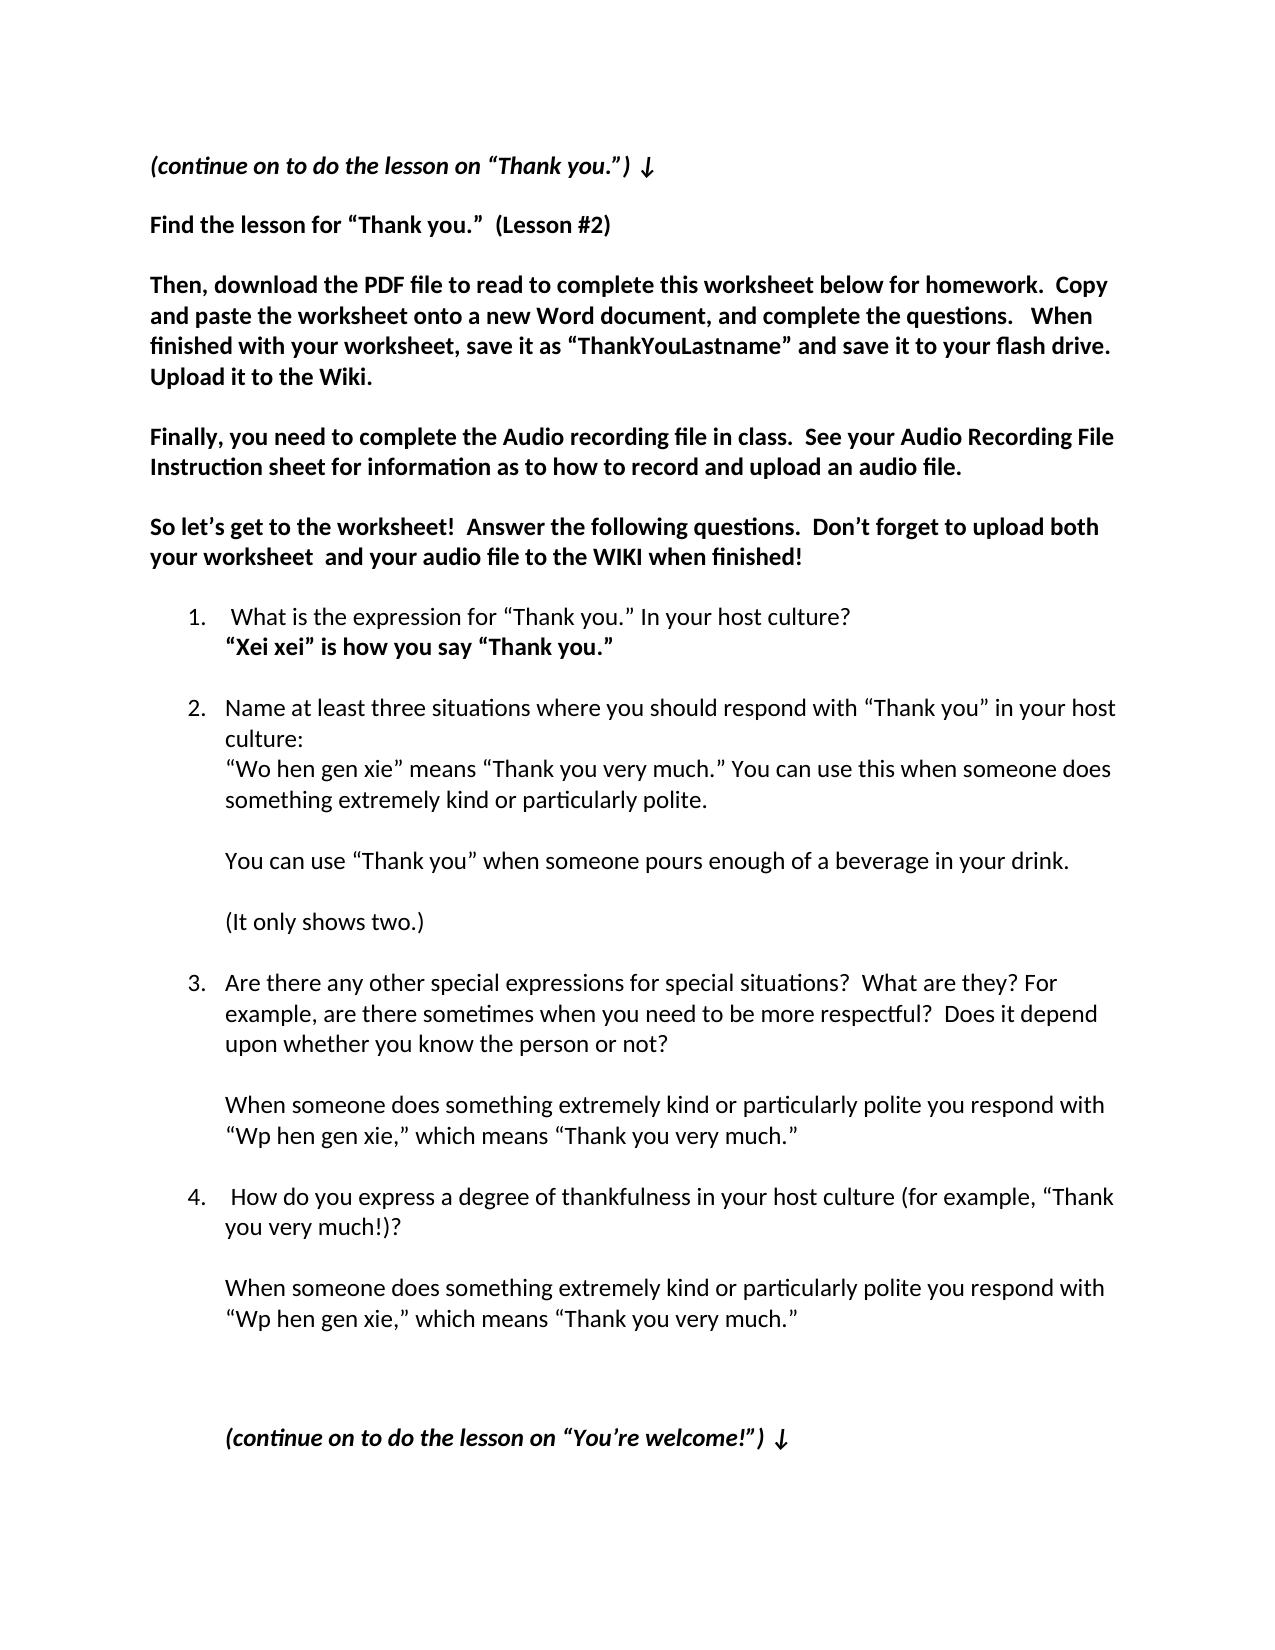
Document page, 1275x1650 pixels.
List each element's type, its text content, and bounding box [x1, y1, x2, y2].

text Then, download the PDF file to read to complete this worksheet below for homework. Copy and paste the worksheet onto a new Word document, and complete the questions. When finished with your worksheet, save it as “ThankYouLastname” and save it to your flash drive. Upload it to the Wiki. [150, 269, 1125, 391]
list “Xei xei” is how you say “Thank you.” [225, 632, 1125, 662]
list When someone does something extremely kind or particularly polite you respond with “Wp hen gen xie,” which means “Thank you very much.” [225, 1272, 1125, 1333]
list (It only shows two.) [225, 906, 1125, 937]
list When someone does something extremely kind or particularly polite you respond with “Wp hen gen xie,” which means “Thank you very much.” [225, 1089, 1125, 1150]
text Finally, you need to complete the Audio recording file in class. See your Audio Recording File Instruction sheet for information as to how to record and upload an audio file. [150, 421, 1125, 482]
text Find the lesson for “Thank you.” (Lesson #2) [150, 210, 1125, 240]
list (continue on to do the lesson on “You’re welcome!”) ↓ [225, 1422, 1125, 1453]
list How do you express a degree of thankfulness in your host culture (for example, “Thank you very much!)? [187, 1181, 1125, 1242]
list What is the expression for “Thank you.” In your host culture? [187, 601, 1125, 632]
list You can use “Thank you” when someone pours enough of a beverage in your drink. [225, 845, 1125, 876]
list “Wo hen gen xie” means “Thank you very much.” You can use this when someone does something extremely kind or particularly polite. [225, 754, 1125, 815]
text So let’s get to the worksheet! Answer the following questions. Don’t forget to upload both your worksheet and your audio file to the WIKI when finished! [150, 511, 1125, 572]
text (continue on to do the lesson on “Thank you.”) ↓ [150, 150, 1125, 181]
list Name at least three situations where you should respond with “Thank you” in your host culture: [187, 693, 1125, 754]
list Are there any other special expressions for special situations? What are they? For example, are there sometimes when you need to be more respectful? Does it depend upon whether you know the person or not? [187, 967, 1125, 1059]
